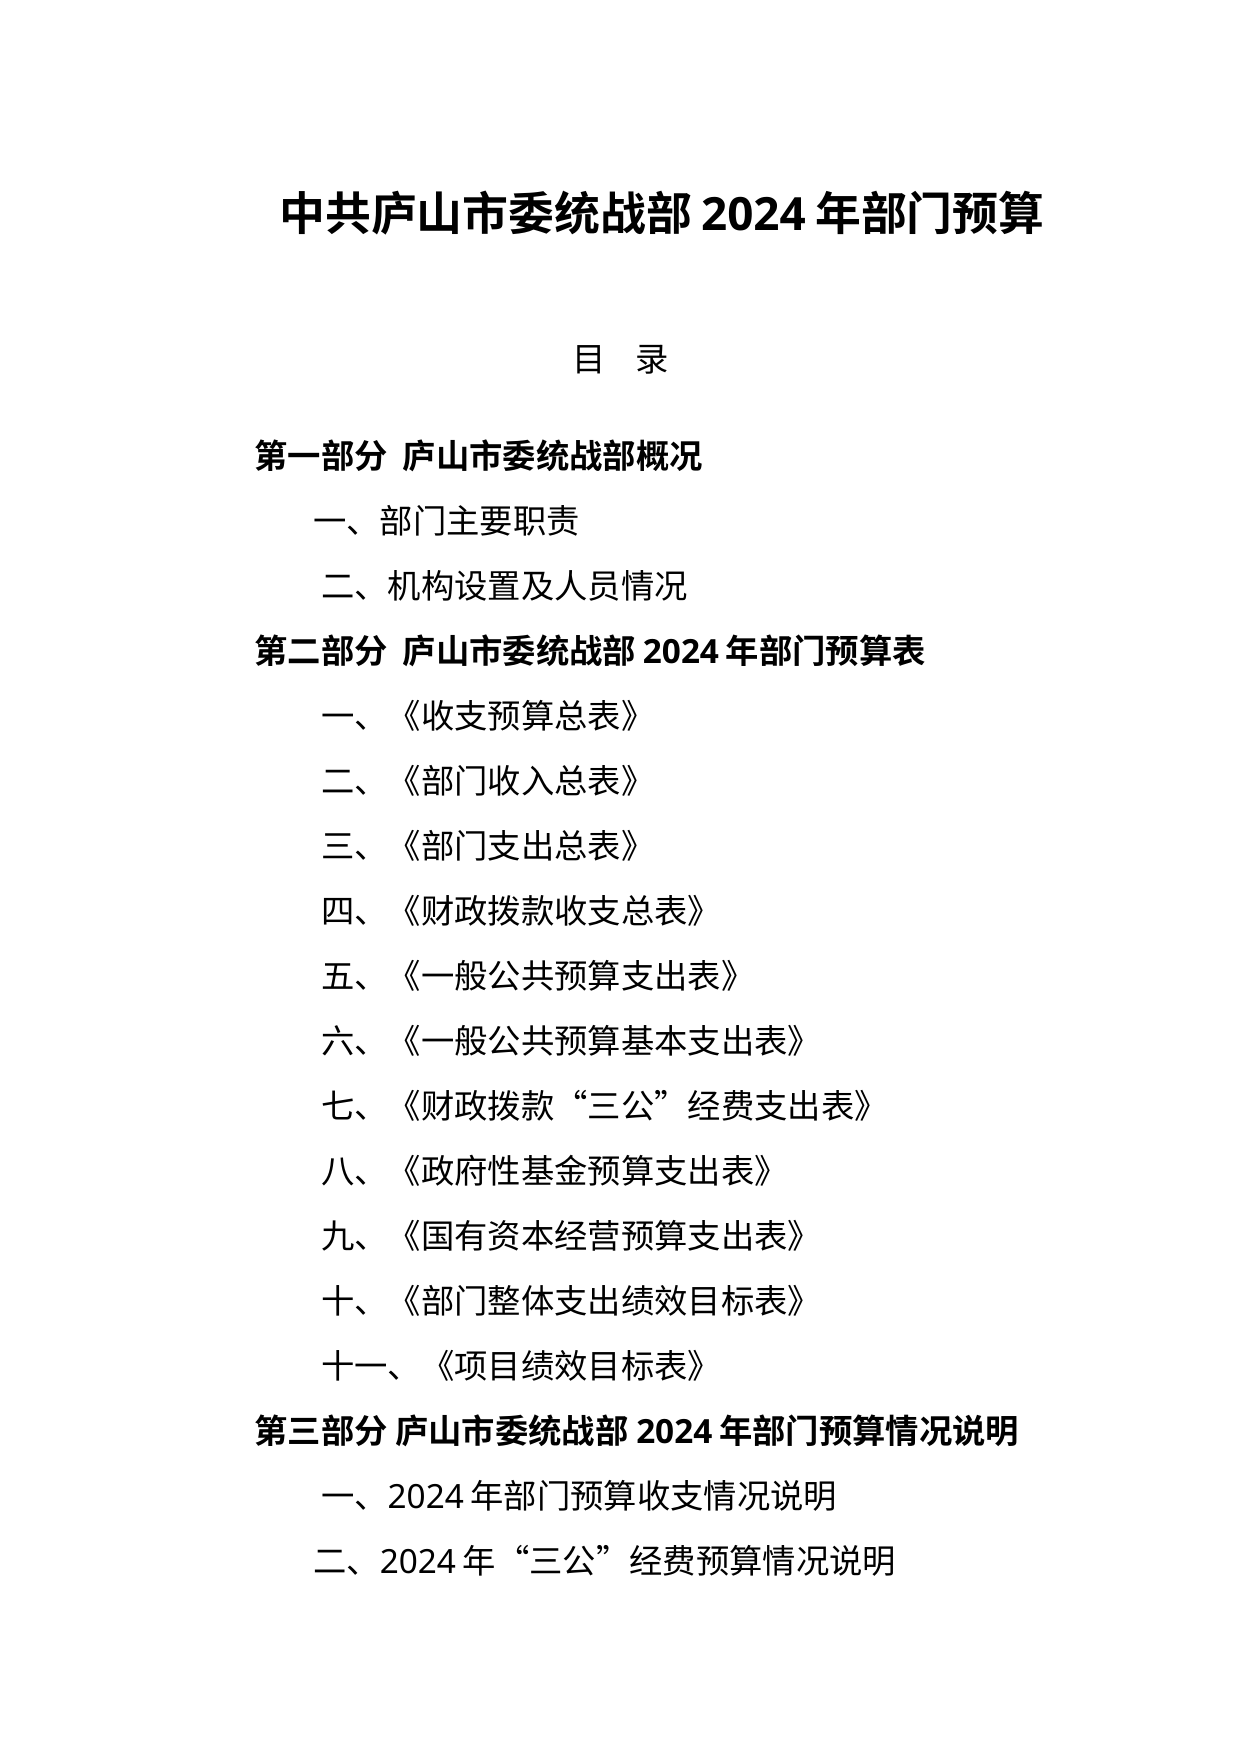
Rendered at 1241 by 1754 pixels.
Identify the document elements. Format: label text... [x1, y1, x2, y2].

text 六、《一般公共预算基本支出表》 [187, 1007, 1053, 1072]
text 一、部门主要职责 [187, 487, 1053, 552]
text 十一、《项目绩效目标表》 [187, 1332, 1053, 1397]
text 二、机构设置及人员情况 [187, 552, 1053, 617]
text 一、2024年部门预算收支情况说明 [187, 1462, 1053, 1527]
text 第一部分 庐山市委统战部概况 [187, 422, 1053, 487]
text 七、《财政拨款“三公”经费支出表》 [187, 1072, 1053, 1137]
text 第二部分 庐山市委统战部2024年部门预算表 [187, 617, 1053, 682]
text 第三部分 庐山市委统战部 2024年部门预算情况说明 [187, 1397, 1053, 1462]
text 中共庐山市委统战部2024年部门预算 [187, 162, 1053, 259]
text 二、2024年“三公”经费预算情况说明 [187, 1527, 1053, 1592]
text 八、《政府性基金预算支出表》 [187, 1137, 1053, 1202]
text 三、《部门支出总表》 [187, 812, 1053, 877]
text 二、《部门收入总表》 [187, 747, 1053, 812]
text 五、《一般公共预算支出表》 [187, 942, 1053, 1007]
text 目 录 [187, 324, 1053, 389]
text 九、《国有资本经营预算支出表》 [187, 1202, 1053, 1267]
text 四、《财政拨款收支总表》 [187, 877, 1053, 942]
text 一、《收支预算总表》 [187, 682, 1053, 747]
text 十、《部门整体支出绩效目标表》 [187, 1267, 1053, 1332]
